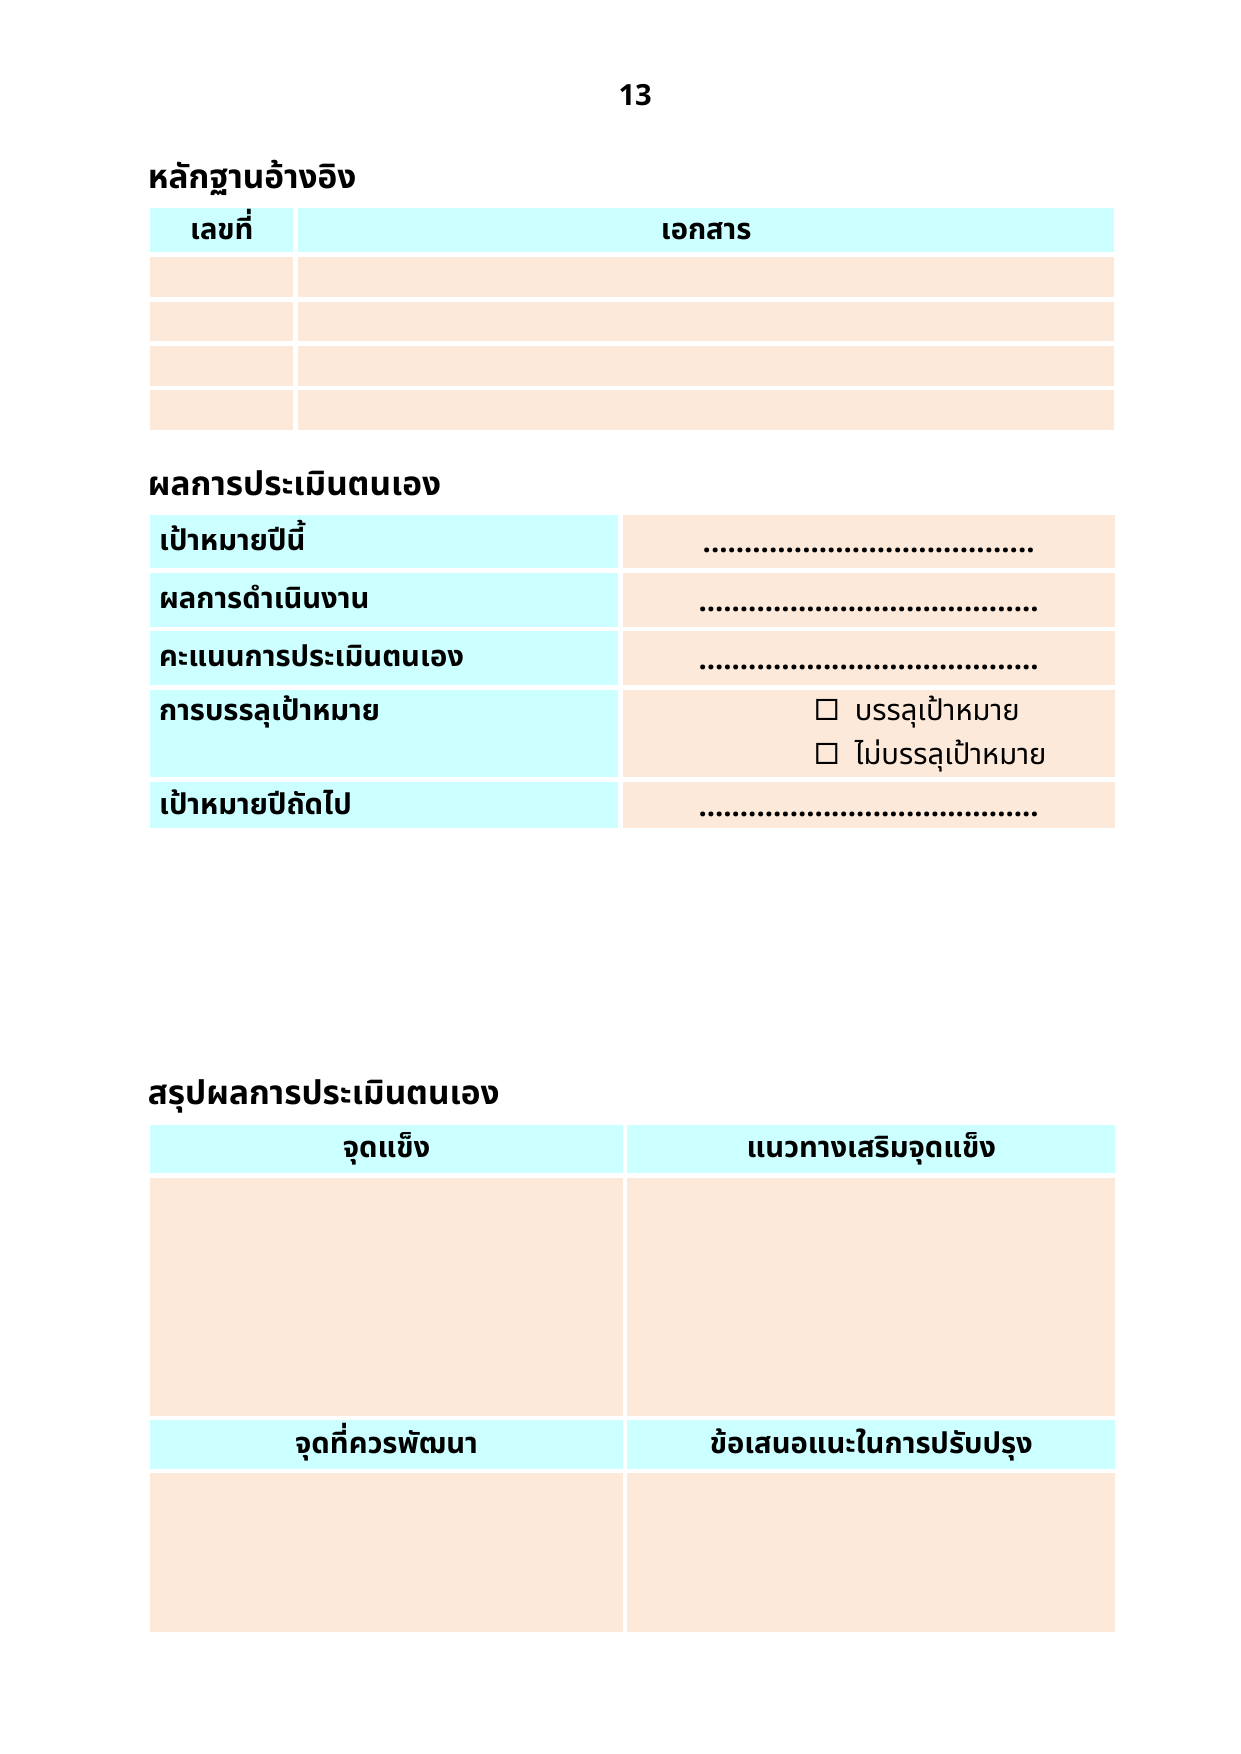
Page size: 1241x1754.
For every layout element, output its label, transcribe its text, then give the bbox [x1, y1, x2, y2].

table_cell [298, 257, 1114, 297]
table_cell เป้าหมายปีถัดไป [150, 782, 618, 828]
table_cell ......................................... [623, 782, 1115, 828]
table_cell ผลการดำเนินงาน [150, 573, 618, 626]
table_header ........................................ [623, 515, 1115, 568]
text สรุปผลการประเมินตนเอง [148, 1069, 1122, 1120]
table_cell คะแนนการประเมินตนเอง [150, 631, 618, 685]
table_header เอกสาร [298, 208, 1114, 252]
table_cell ข้อเสนอแนะในการปรับปรุง [627, 1420, 1115, 1469]
table_cell [298, 390, 1114, 430]
table_header แนวทางเสริมจุดแข็ง [627, 1125, 1115, 1173]
table_cell [298, 302, 1114, 341]
table_cell [627, 1473, 1115, 1632]
table_header เลขที่ [150, 208, 293, 252]
table_cell [627, 1178, 1115, 1416]
table_header เป้าหมายปีนี้ [150, 515, 618, 568]
table_header จุดแข็ง [150, 1125, 623, 1173]
text ผลการประเมินตนเอง [148, 459, 1122, 510]
table_cell บรรลุเป้าหมาย ไม่บรรลุเป้าหมาย [623, 690, 1115, 777]
table_cell [150, 302, 293, 341]
table_cell ......................................... [623, 631, 1115, 685]
table_cell [150, 390, 293, 430]
table_cell การบรรลุเป้าหมาย [150, 690, 618, 777]
table_cell [150, 346, 293, 386]
table_cell ......................................... [623, 573, 1115, 626]
table_cell [150, 1178, 623, 1416]
table_cell [150, 257, 293, 297]
table_cell [298, 346, 1114, 386]
table_cell จุดที่ควรพัฒนา [150, 1420, 623, 1469]
table_cell [150, 1473, 623, 1632]
text หลักฐานอ้างอิง [148, 153, 1122, 204]
